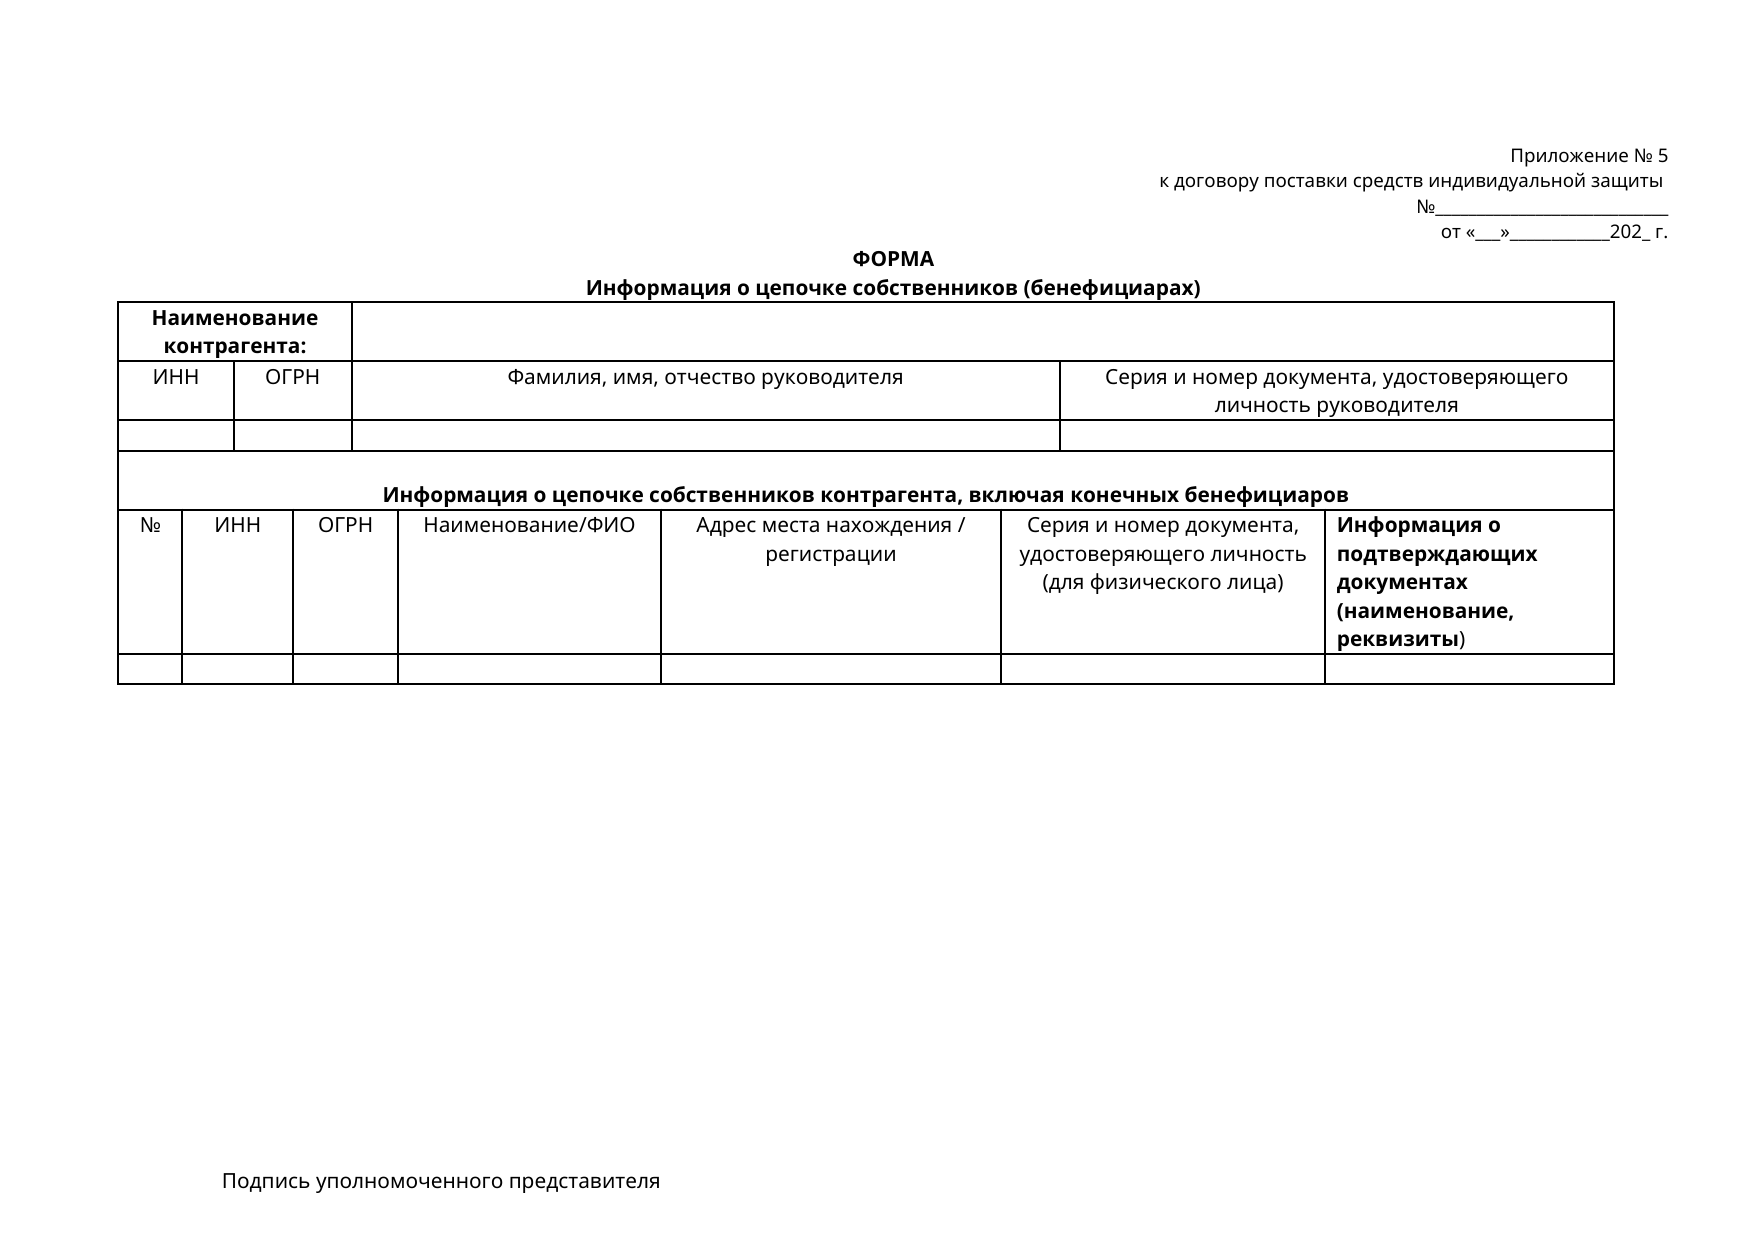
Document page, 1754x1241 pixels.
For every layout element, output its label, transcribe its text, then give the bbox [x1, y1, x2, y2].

table_cell [1061, 421, 1613, 449]
table_cell [294, 655, 397, 683]
text Подпись уполномоченного представителя [222, 1167, 1668, 1195]
table_cell ИНН [183, 511, 292, 653]
table_cell Фамилия, имя, отчество руководителя [353, 362, 1059, 419]
text Приложение № 5 [118, 142, 1668, 168]
table_cell ИНН [119, 362, 233, 419]
table_cell [183, 655, 292, 683]
table_cell ОГРН [235, 362, 351, 419]
table_cell Адрес места нахождения / регистрации [662, 511, 1000, 653]
table_cell [353, 421, 1059, 449]
table_cell № [119, 511, 181, 653]
table_cell ОГРН [294, 511, 397, 653]
table_cell [119, 655, 181, 683]
text Информация о цепочке собственников (бенефициарах) [118, 273, 1668, 301]
table_cell [662, 655, 1000, 683]
table_cell [235, 421, 351, 449]
text к договору поставки средств индивидуальной защиты №____________________________ [118, 168, 1668, 219]
table_header Наименование контрагента: [119, 303, 351, 360]
table_cell [1002, 655, 1324, 683]
table_header [353, 303, 1613, 360]
table_cell Информация о цепочке собственников контрагента, включая конечных бенефициаров [119, 452, 1613, 508]
text от «___»____________202_ г. [118, 219, 1668, 244]
table_cell Серия и номер документа, удостоверяющего личность руководителя [1061, 362, 1613, 419]
table_cell Серия и номер документа, удостоверяющего личность (для физического лица) [1002, 511, 1324, 653]
table_cell [119, 421, 233, 449]
table_cell [399, 655, 660, 683]
text ФОРМА [118, 244, 1668, 273]
table_cell [1326, 655, 1613, 683]
table_cell Наименование/ФИО [399, 511, 660, 653]
table_cell Информация о подтверждающих документах (наименование, реквизиты) [1326, 511, 1613, 653]
